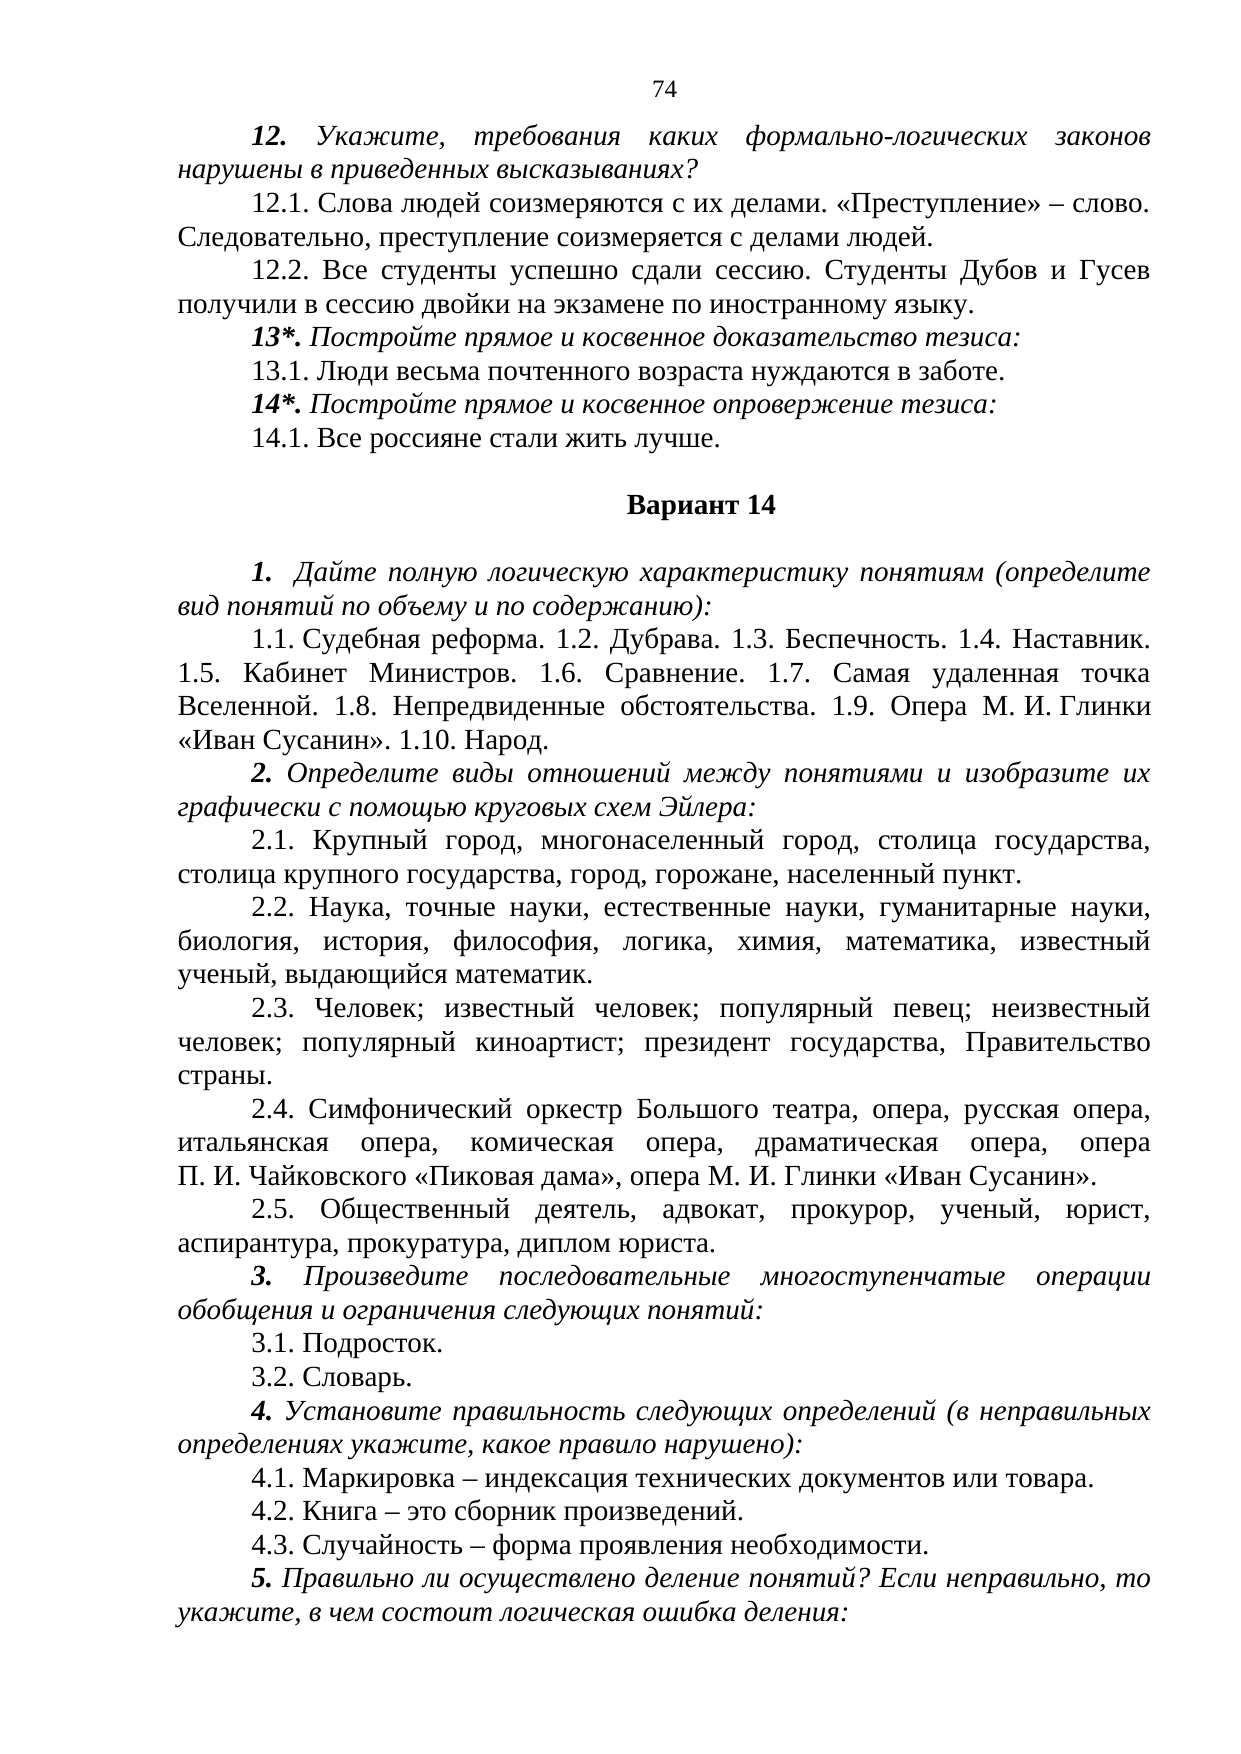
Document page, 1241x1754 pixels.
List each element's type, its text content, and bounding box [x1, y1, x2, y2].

text 12. Укажите, требования каких формально-логических законов нарушены в приведенных высказываниях? [177, 118, 1152, 185]
text 14.1. Все россияне стали жить лучше. [177, 420, 1152, 453]
text 2.5. Общественный деятель, адвокат, прокурор, ученый, юрист, аспирантура, прокуратура, диплом юриста. [177, 1191, 1152, 1258]
text 1.1. Судебная реформа. 1.2. Дубрава. 1.3. Беспечность. 1.4. Наставник. 1.5. Кабинет Министров. 1.6. Сравнение. 1.7. Самая удаленная точка Вселенной. 1.8. Непредвиденные обстоятельства. 1.9. Опера М. И. Глинки «Иван Сусанин». 1.10. Народ. [177, 621, 1152, 755]
text 14*. Постройте прямое и косвенное опровержение тезиса: [177, 386, 1152, 420]
text 4.1. Маркировка – индексация технических документов или товара. [177, 1460, 1152, 1493]
text 3.2. Словарь. [177, 1359, 1152, 1393]
text 5. Правильно ли осуществлено деление понятий? Если неправильно, то укажите, в чем состоит логическая ошибка деления: [177, 1560, 1152, 1627]
text 4.3. Случайность – форма проявления необходимости. [177, 1527, 1152, 1560]
text 4.2. Книга – это сборник произведений. [177, 1493, 1152, 1527]
text 2. Определите виды отношений между понятиями и изобразите их графически с помощью круговых схем Эйлера: [177, 755, 1152, 822]
text 1. Дайте полную логическую характеристику понятиям (определите вид понятий по объему и по содержанию): [177, 554, 1152, 621]
text 12.2. Все студенты успешно сдали сессию. Студенты Дубов и Гусев получили в сессию двойки на экзамене по иностранному языку. [177, 252, 1152, 319]
text 13*. Постройте прямое и косвенное доказательство тезиса: [177, 319, 1152, 353]
text 2.2. Наука, точные науки, естественные науки, гуманитарные науки, биология, история, философия, логика, химия, математика, известный ученый, выдающийся математик. [177, 889, 1152, 990]
text Вариант 14 [177, 487, 1152, 521]
text 2.3. Человек; известный человек; популярный певец; неизвестный человек; популярный киноартист; президент государства, Правительство страны. [177, 990, 1152, 1091]
text 3. Произведите последовательные многоступенчатые операции обобщения и ограничения следующих понятий: [177, 1258, 1152, 1326]
text 4. Установите правильность следующих определений (в неправильных определениях укажите, какое правило нарушено): [177, 1393, 1152, 1460]
text 13.1. Люди весьма почтенного возраста нуждаются в заботе. [177, 353, 1152, 386]
text 12.1. Слова людей соизмеряются с их делами. «Преступление» – слово. Следовательно, преступление соизмеряется с делами людей. [177, 185, 1152, 252]
text 2.4. Симфонический оркестр Большого театра, опера, русская опера, итальянская опера, комическая опера, драматическая опера, опера П. И. Чайковского «Пиковая дама», опера М. И. Глинки «Иван Сусанин». [177, 1091, 1152, 1191]
text 2.1. Крупный город, многонаселенный город, столица государства, столица крупного государства, город, горожане, населенный пункт. [177, 822, 1152, 889]
text 3.1. Подросток. [177, 1326, 1152, 1359]
